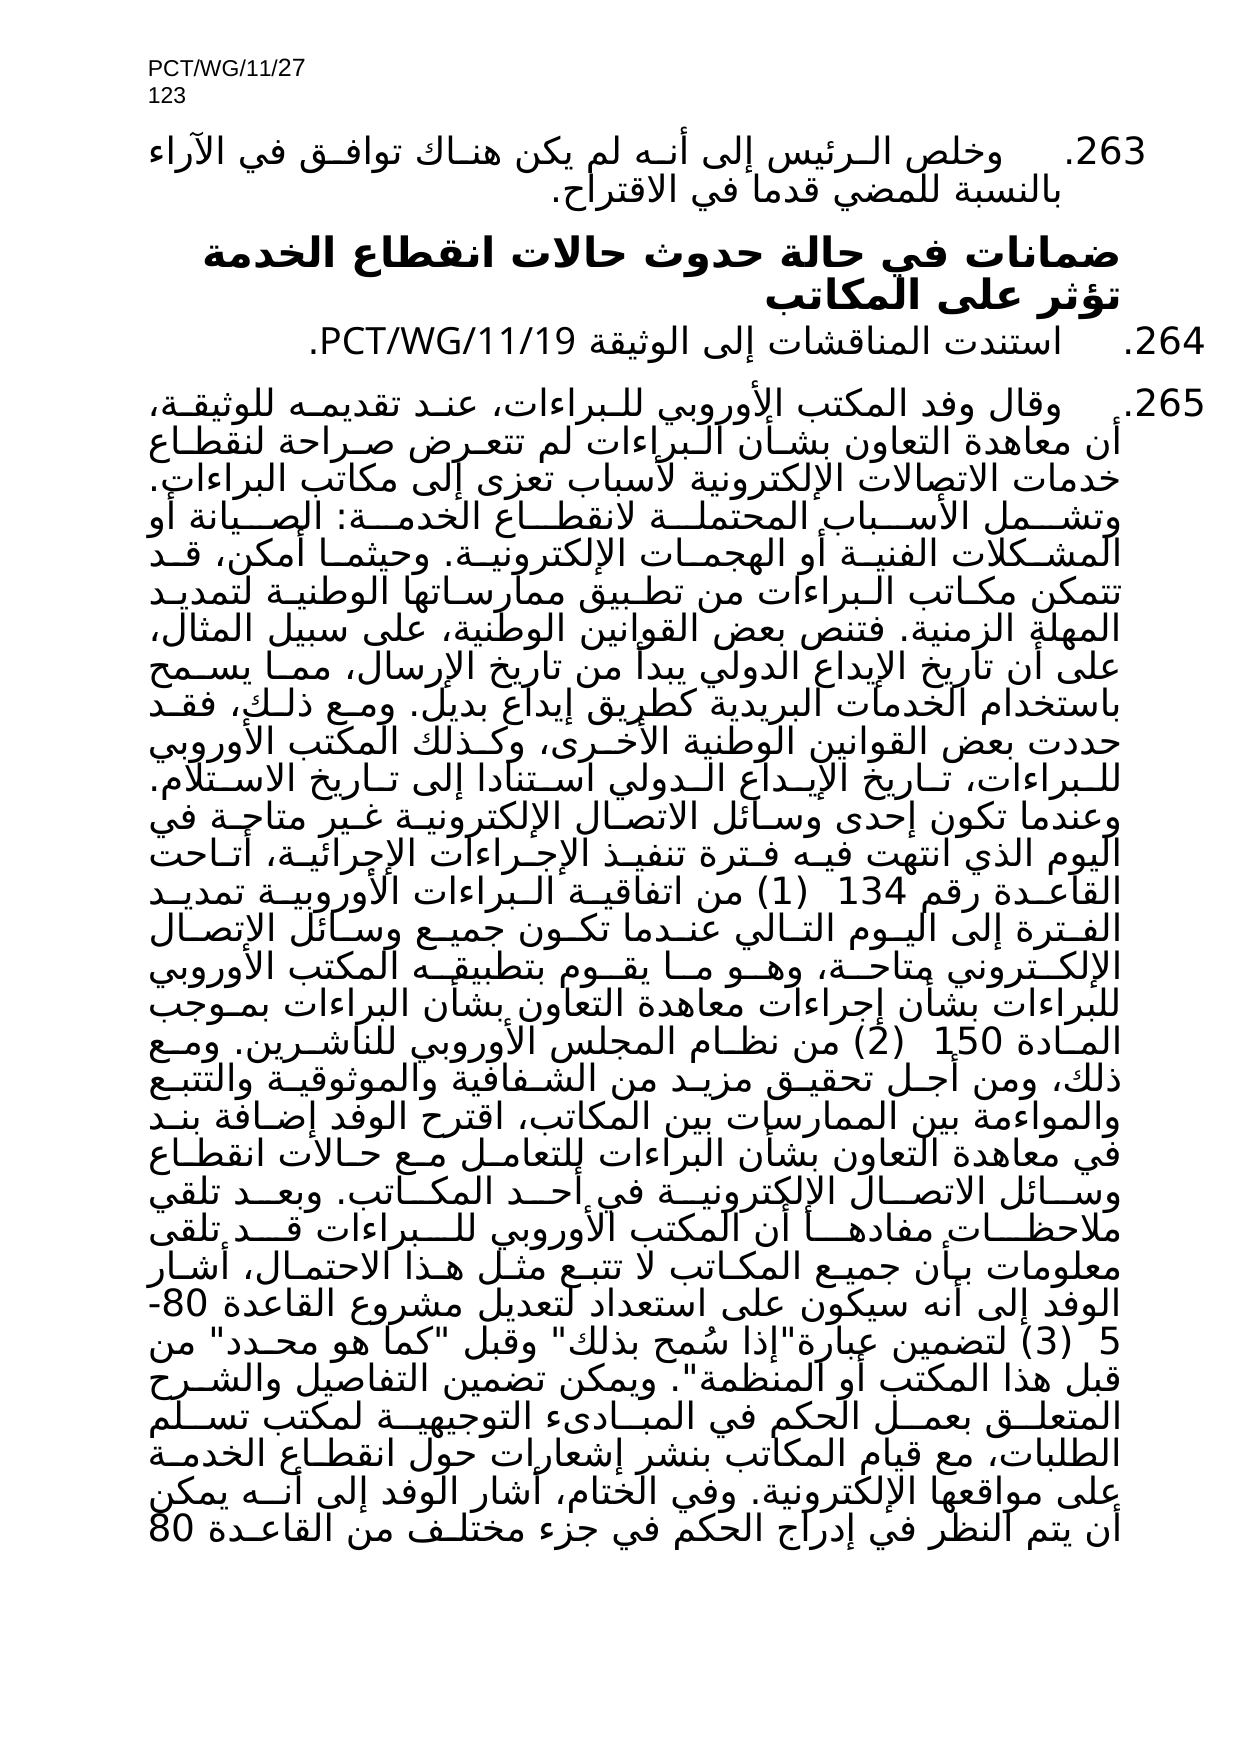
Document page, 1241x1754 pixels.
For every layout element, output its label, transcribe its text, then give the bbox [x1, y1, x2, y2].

subtitle ضمانات في حالة حدوث حالات انقطاع الخدمة تؤثر على المكاتب [148, 234, 1122, 318]
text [148, 387, 1122, 1549]
text وخلص الرئيس إلى أنه لم يكن هناك توافق في الآراء بالنسبة للمضي قدما في الاقتراح. [148, 134, 1063, 209]
text استندت المناقشات إلى الوثيقة PCT/WG/11/19. [148, 324, 1122, 362]
